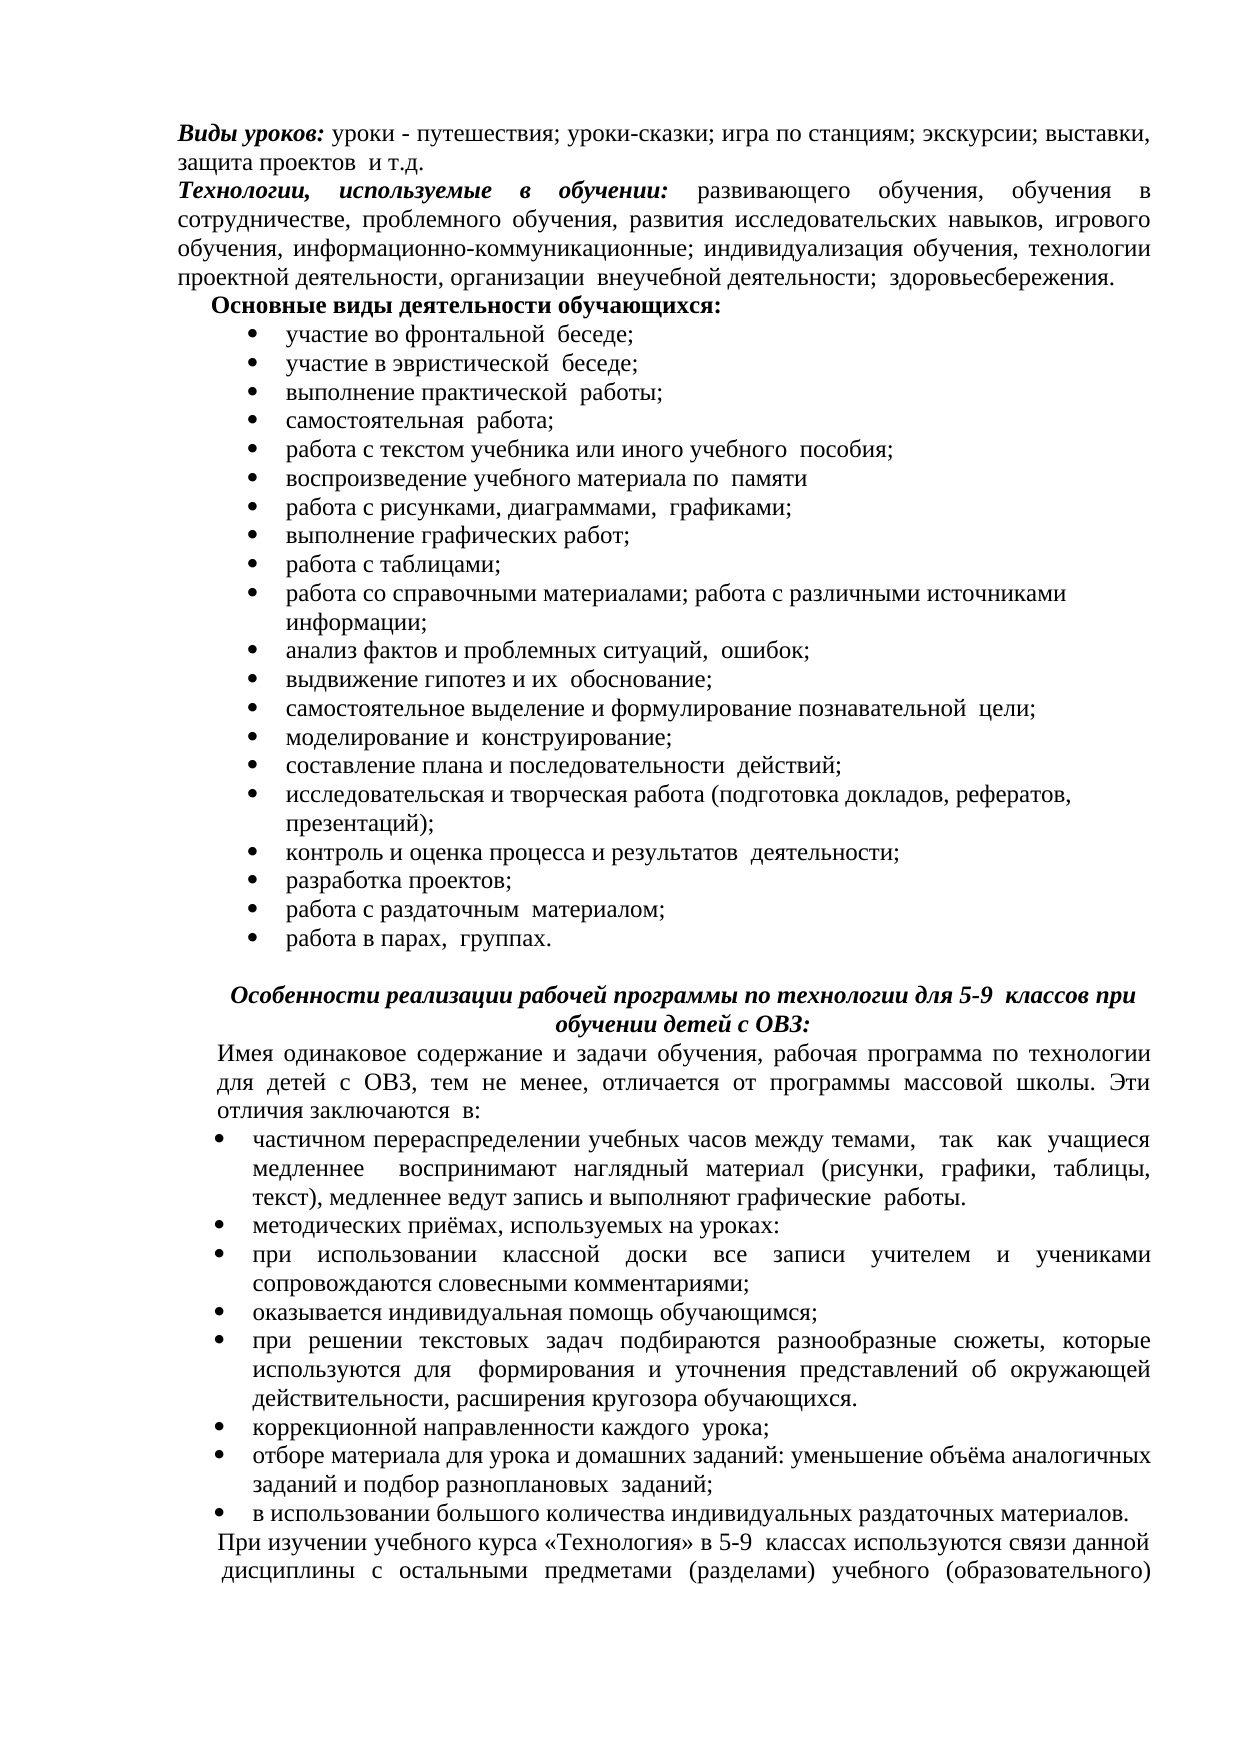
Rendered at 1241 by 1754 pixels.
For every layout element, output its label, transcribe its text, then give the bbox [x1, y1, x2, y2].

list работа с рисунками, диаграммами, графиками; [248, 492, 1152, 521]
list работа со справочными материалами; работа с различными источниками информации; [248, 578, 1152, 636]
list самостоятельная работа; [248, 406, 1152, 434]
list воспроизведение учебного материала по памяти [248, 463, 1152, 492]
text Технологии, используемые в обучении: развивающего обучения, обучения в сотрудничестве, проблемного обучения, развития исследовательских навыков, игрового обучения, информационно-коммуникационные; индивидуализация обучения, технологии проектной деятельности, организации внеучебной деятельности; здоровьесбережения. [177, 176, 1152, 291]
text Имея одинаковое содержание и задачи обучения, рабочая программа по технологии для детей с ОВЗ, тем не менее, отличается от программы массовой школы. Эти отличия заключаются в: [217, 1038, 1152, 1124]
list участие в эвристической беседе; [248, 348, 1152, 377]
list коррекционной направленности каждого урока; [215, 1412, 1152, 1441]
list работа с таблицами; [248, 549, 1152, 578]
list в использовании большого количества индивидуальных раздаточных материалов. [215, 1498, 1152, 1527]
list оказывается индивидуальная помощь обучающимся; [215, 1297, 1152, 1326]
list выполнение практической работы; [248, 377, 1152, 406]
text Особенности реализации рабочей программы по технологии для 5-9 классов при обучении детей с ОВЗ: [217, 981, 1152, 1038]
list работа в парах, группах. [248, 923, 1152, 952]
list контроль и оценка процесса и результатов деятельности; [248, 837, 1152, 866]
list при использовании классной доски все записи учителем и учениками сопровождаются словесными комментариями; [215, 1239, 1152, 1297]
list моделирование и конструирование; [248, 722, 1152, 751]
list участие во фронтальной беседе; [248, 319, 1152, 348]
list составление плана и последовательности действий; [248, 751, 1152, 779]
list выдвижение гипотез и их обоснование; [248, 664, 1152, 693]
list работа с раздаточным материалом; [248, 894, 1152, 923]
list выполнение графических работ; [248, 521, 1152, 549]
list анализ фактов и проблемных ситуаций, ошибок; [248, 636, 1152, 664]
text Основные виды деятельности обучающихся: [211, 291, 1152, 319]
list работа с текстом учебника или иного учебного пособия; [248, 434, 1152, 463]
list методических приёмах, используемых на уроках: [215, 1211, 1152, 1239]
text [177, 1527, 1152, 1584]
list при решении текстовых задач подбираются разнообразные сюжеты, которые используются для формирования и уточнения представлений об окружающей действительности, расширения кругозора обучающихся. [215, 1326, 1152, 1412]
list разработка проектов; [248, 866, 1152, 894]
list исследовательская и творческая работа (подготовка докладов, рефератов, презентаций); [248, 779, 1152, 837]
text Виды уроков: уроки - путешествия; уроки-сказки; игра по станциям; экскурсии; выставки, защита проектов и т.д. [177, 118, 1152, 176]
list частичном перераспределении учебных часов между темами, так как учащиеся медленнее воспринимают наглядный материал (рисунки, графики, таблицы, текст), медленнее ведут запись и выполняют графические работы. [215, 1124, 1152, 1211]
list отборе материала для урока и домашних заданий: уменьшение объёма аналогичных заданий и подбор разноплановых заданий; [215, 1441, 1152, 1498]
list самостоятельное выделение и формулирование познавательной цели; [248, 693, 1152, 722]
